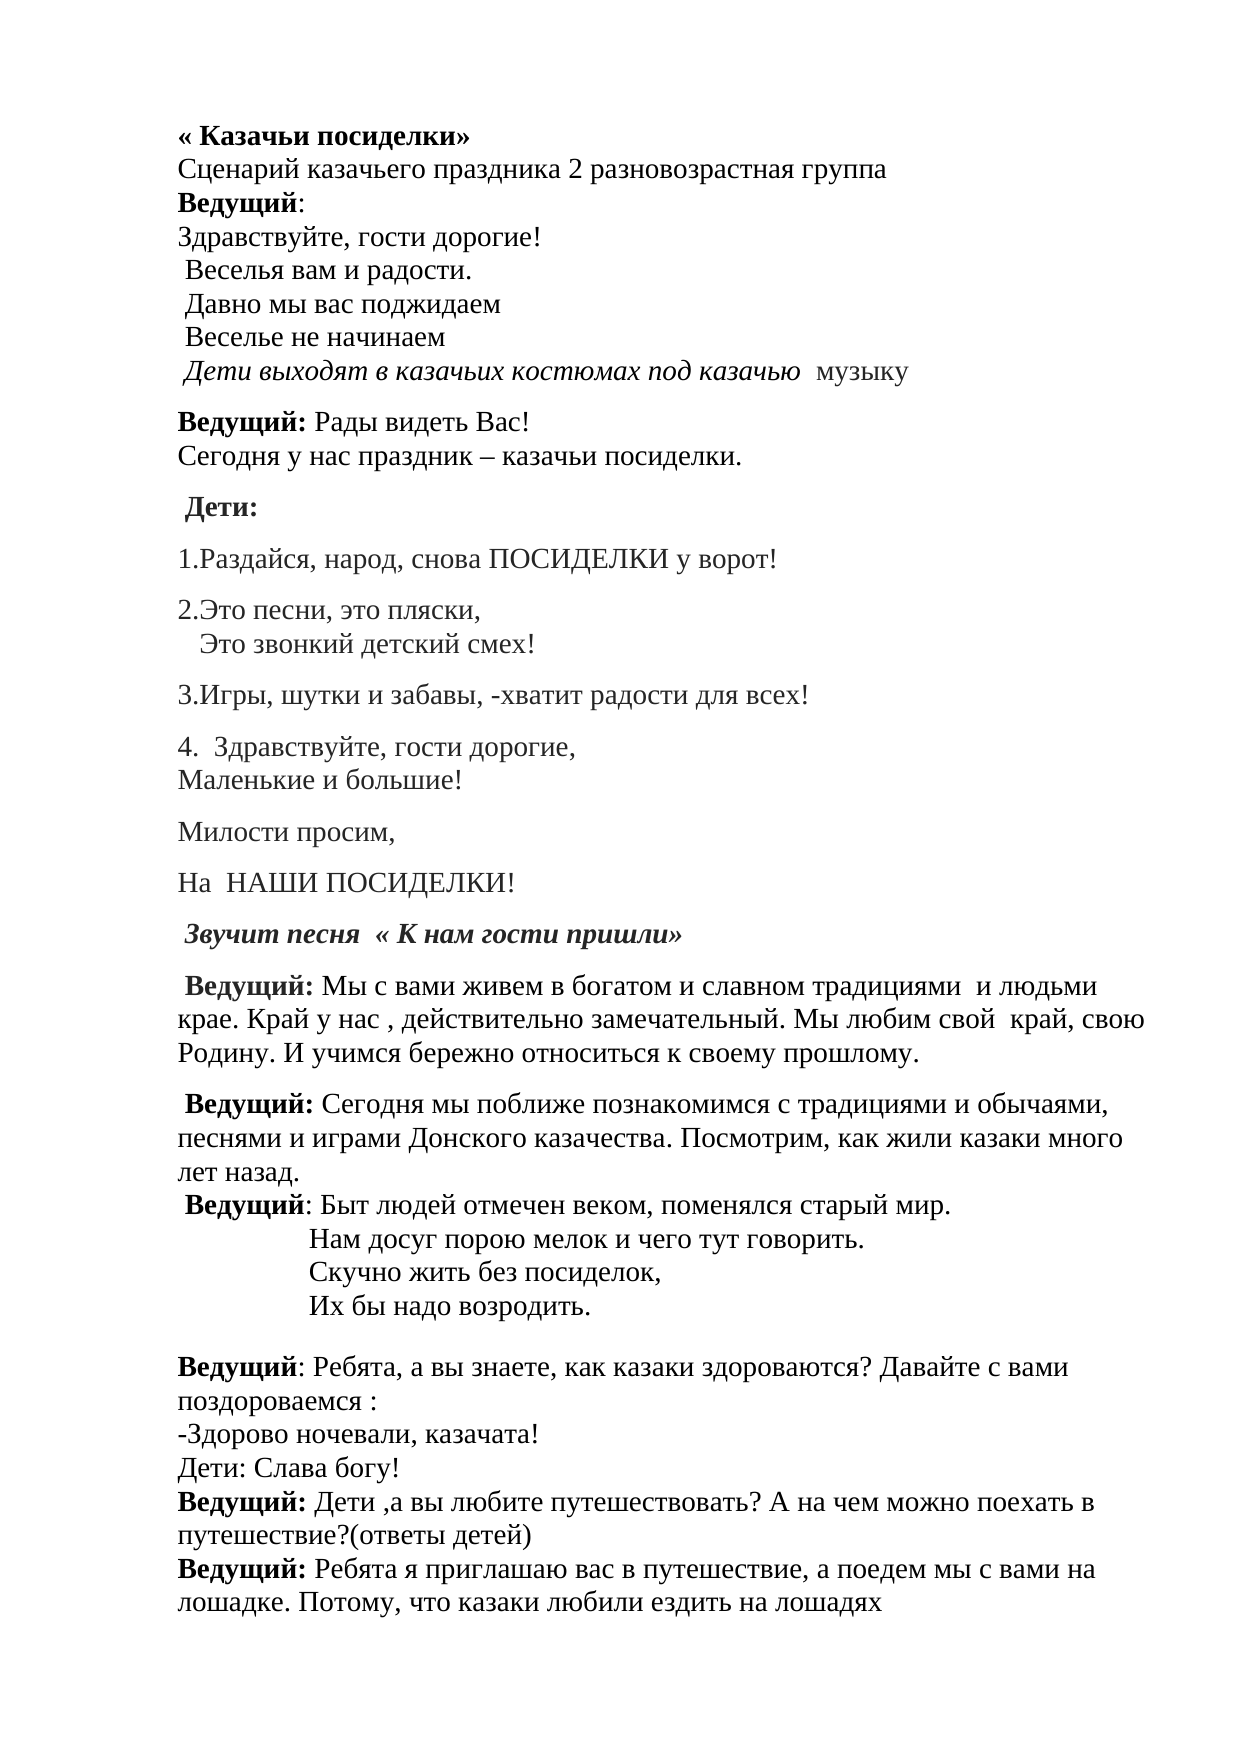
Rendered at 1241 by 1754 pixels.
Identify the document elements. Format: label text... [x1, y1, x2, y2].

text Их бы надо возродить. [177, 1288, 1152, 1321]
text 3.Игры, шутки и забавы, -хватит радости для всех! [177, 677, 1152, 711]
text Милости просим, [177, 814, 1152, 847]
text Веселья вам и радости. [177, 252, 1152, 286]
text Сегодня у нас праздник – казачьи посиделки. [177, 438, 1152, 471]
text Нам досуг порою мелок и чего тут говорить. [177, 1221, 1152, 1254]
text Ведущий: Ребята я приглашаю вас в путешествие, а поедем мы с вами на лошадке. Потому, что казаки любили ездить на лошадях [177, 1551, 1152, 1618]
text « Казачьи посиделки» [177, 118, 1152, 152]
text Давно мы вас поджидаем [177, 286, 1152, 319]
text Здравствуйте, гости дорогие! [177, 219, 1152, 252]
text 1.Раздайся, народ, снова ПОСИДЕЛКИ у ворот! [177, 541, 1152, 574]
text 4. Здравствуйте, гости дорогие, [177, 729, 1152, 762]
text Ведущий: Мы с вами живем в богатом и славном традициями и людьми крае. Край у нас , действительно замечательный. Мы любим свой край, свою Родину. И учимся бережно относиться к своему прошлому. [177, 968, 1152, 1069]
text Ведущий: Рады видеть Вас! [177, 404, 1152, 438]
text Сценарий казачьего праздника 2 разновозрастная группа Ведущий: [177, 152, 1152, 219]
text Дети выходят в казачьих костюмах под казачью музыку [177, 353, 1152, 386]
text Ведущий: Быт людей отмечен веком, поменялся старый мир. [177, 1187, 1152, 1221]
text Веселье не начинаем [177, 319, 1152, 353]
text Звучит песня « К нам гости пришли» [177, 917, 1152, 950]
text Ведущий: Сегодня мы поближе познакомимся с традициями и обычаями, песнями и играми Донского казачества. Посмотрим, как жили казаки много лет назад. [177, 1087, 1152, 1187]
text Ведущий: Дети ,а вы любите путешествовать? А на чем можно поехать в путешествие?(ответы детей) [177, 1484, 1152, 1551]
text На НАШИ ПОСИДЕЛКИ! [177, 865, 1152, 899]
text Ведущий: Ребята, а вы знаете, как казаки здороваются? Давайте с вами поздороваемся : [177, 1349, 1152, 1417]
text Скучно жить без посиделок, [177, 1254, 1152, 1288]
text -Здорово ночевали, казачата! [177, 1417, 1152, 1450]
text Это звонкий детский смех! [177, 626, 1152, 659]
text 2.Это песни, это пляски, [177, 592, 1152, 626]
text Дети: Слава богу! [177, 1450, 1152, 1484]
text Маленькие и большие! [177, 762, 1152, 796]
text Дети: [177, 489, 1152, 523]
